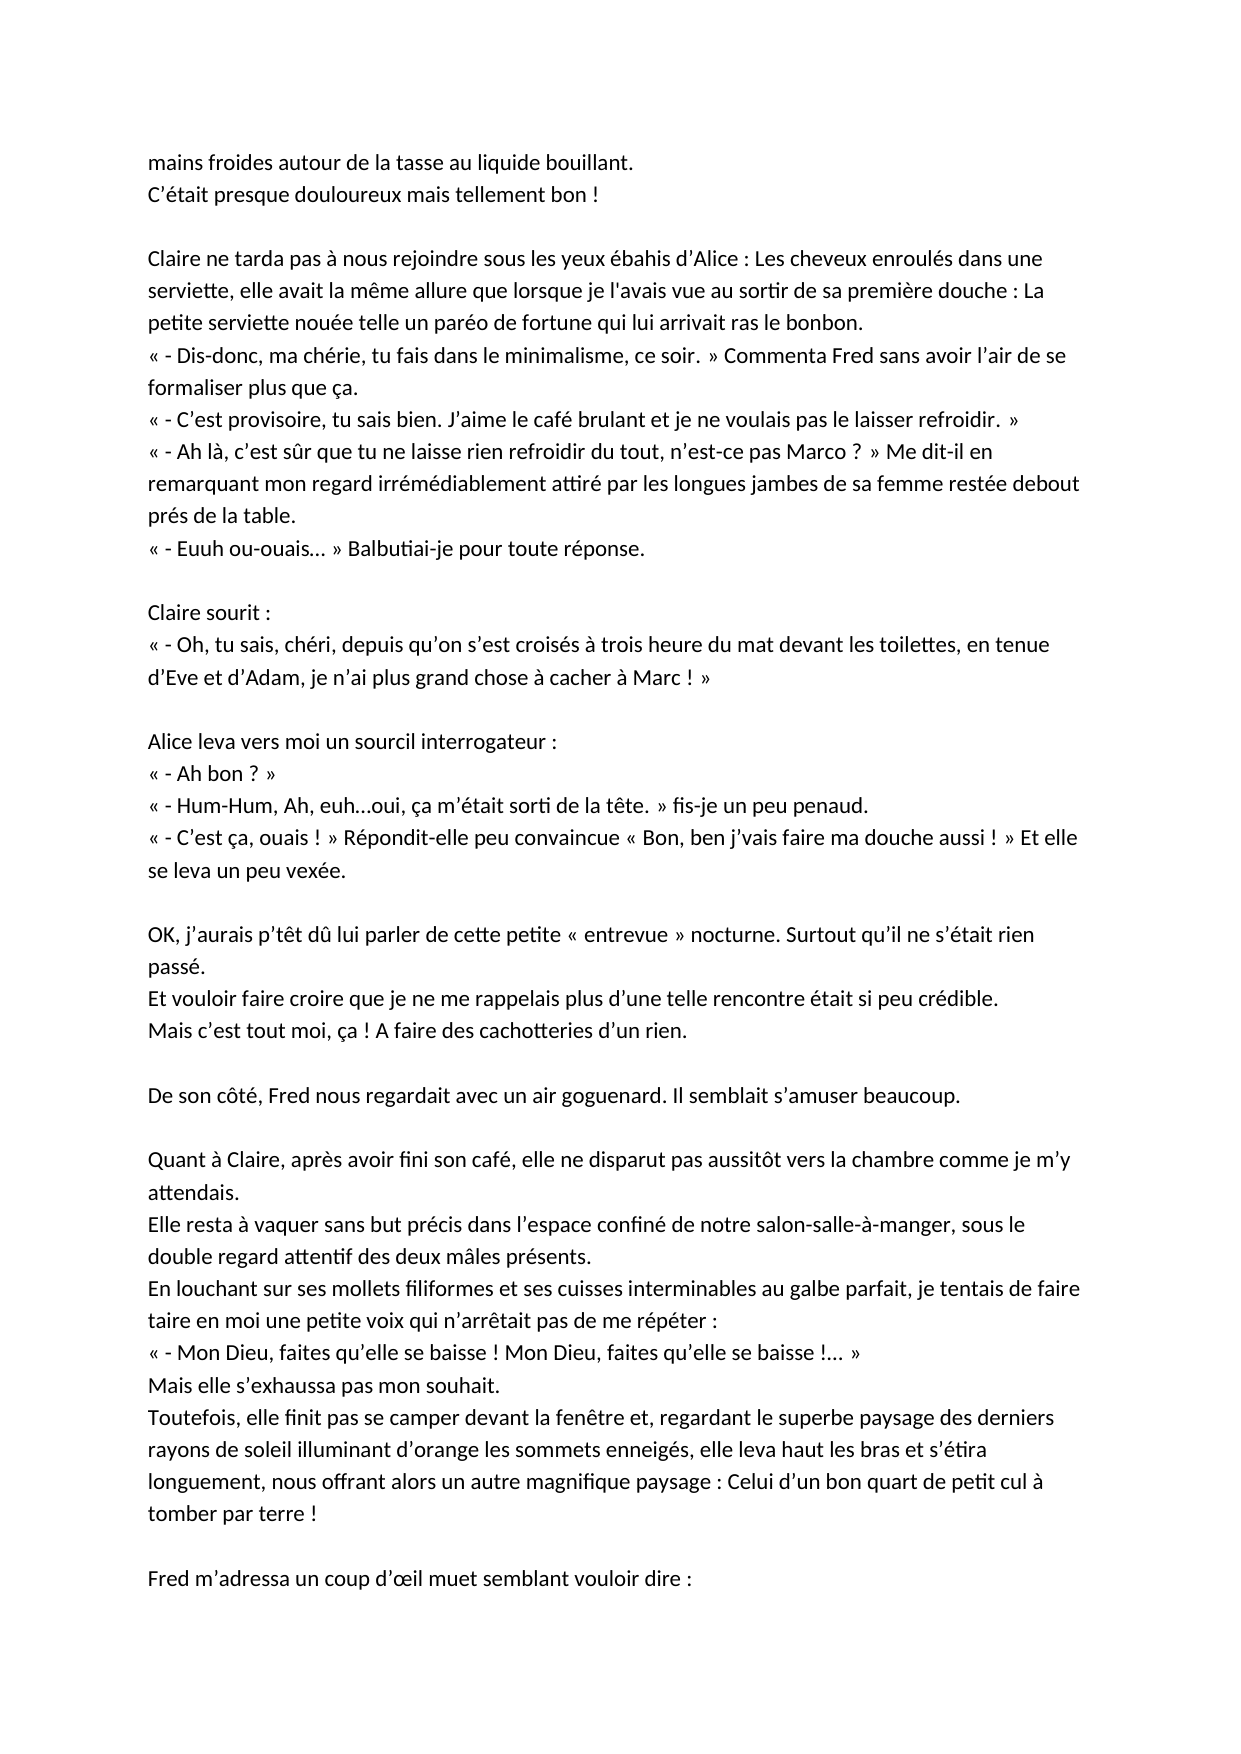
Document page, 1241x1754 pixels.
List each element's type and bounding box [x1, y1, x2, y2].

text [148, 148, 1093, 1592]
